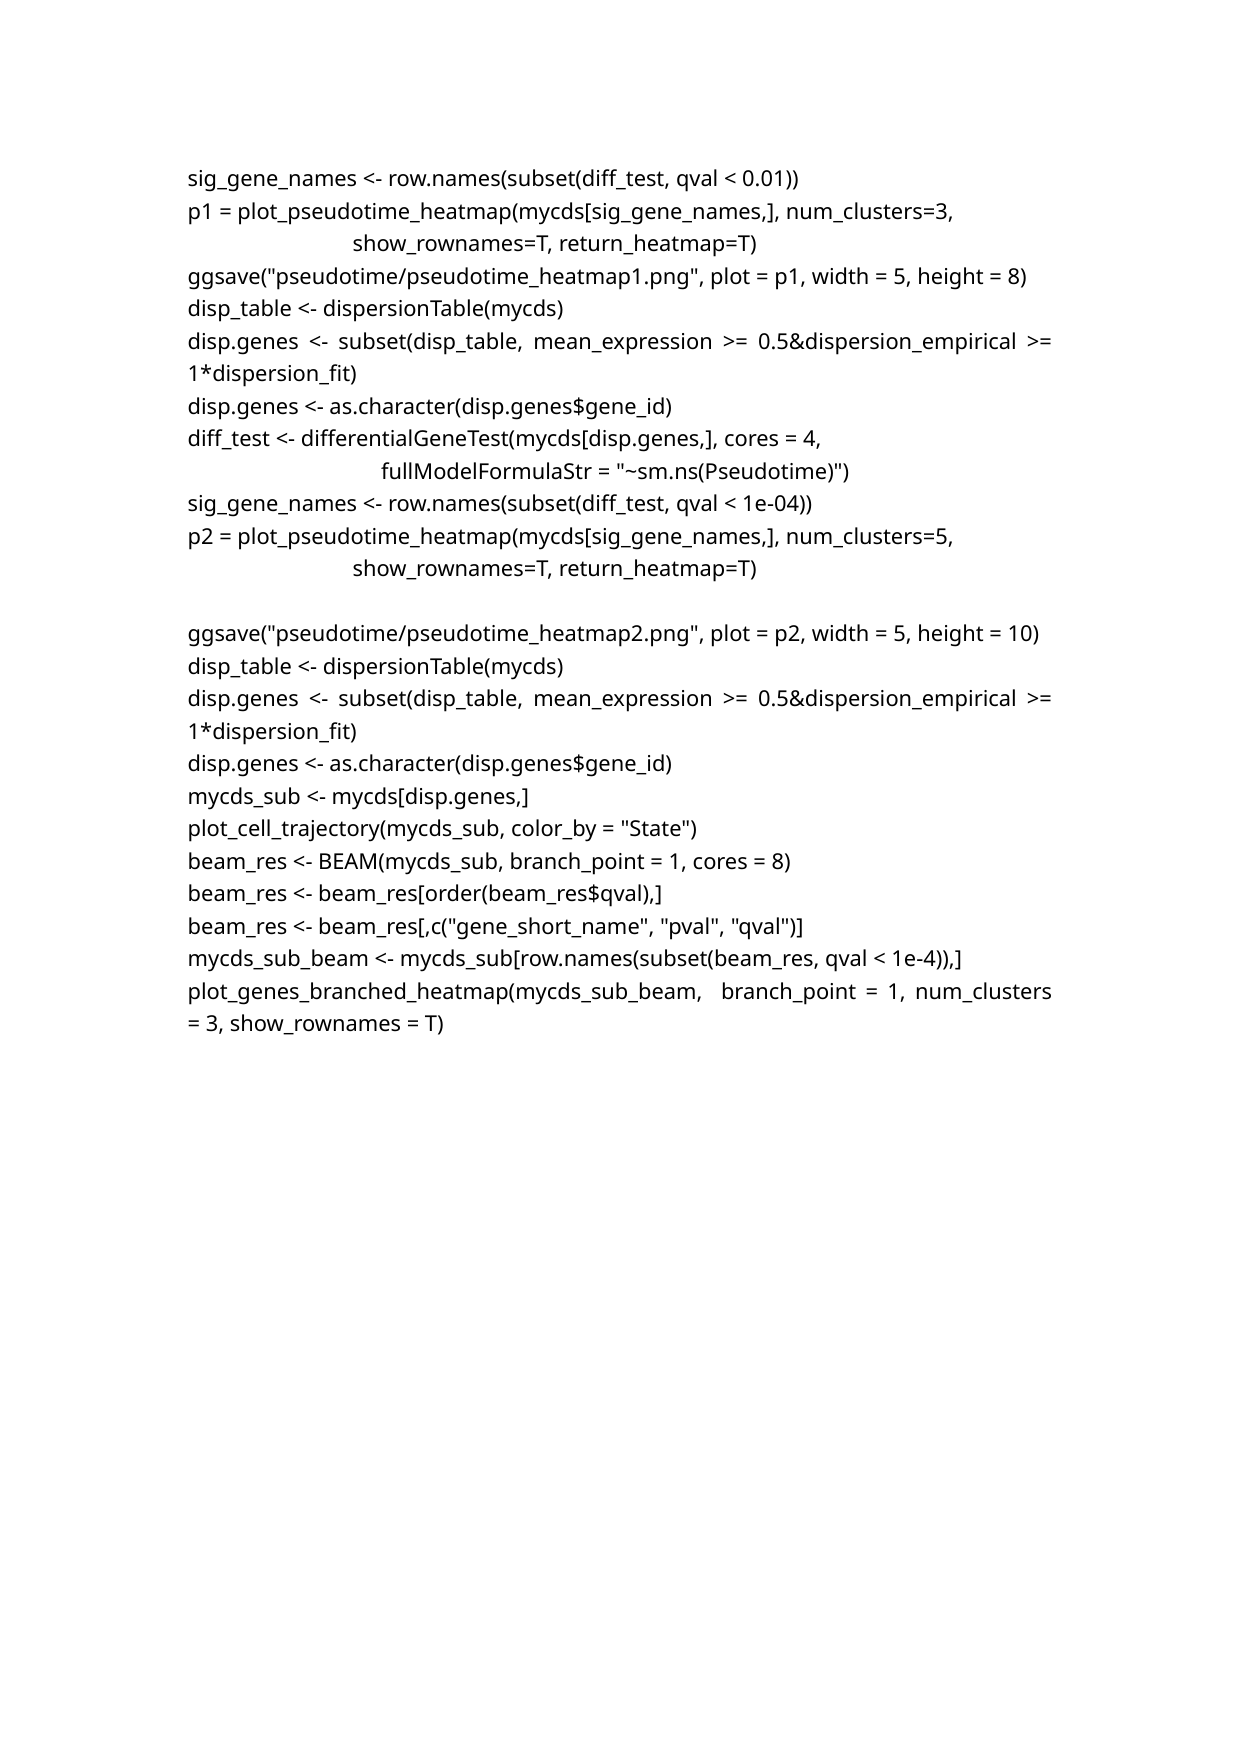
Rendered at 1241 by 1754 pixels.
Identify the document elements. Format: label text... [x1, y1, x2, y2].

text mycds_sub <- mycds[disp.genes,] [187, 779, 1053, 812]
text sig_gene_names <- row.names(subset(diff_test, qval < 0.01)) [187, 162, 1053, 194]
text show_rownames=T, return_heatmap=T) [187, 552, 1053, 584]
text ggsave("pseudotime/pseudotime_heatmap1.png", plot = p1, width = 5, height = 8) [187, 259, 1053, 292]
text disp_table <- dispersionTable(mycds) [187, 649, 1053, 682]
text beam_res <- BEAM(mycds_sub, branch_point = 1, cores = 8) [187, 844, 1053, 877]
text disp.genes <- subset(disp_table, mean_expression >= 0.5&dispersion_empirical >= 1*dispersion_fit) [187, 682, 1053, 747]
text disp.genes <- subset(disp_table, mean_expression >= 0.5&dispersion_empirical >= 1*dispersion_fit) [187, 324, 1053, 389]
text diff_test <- differentialGeneTest(mycds[disp.genes,], cores = 4, [187, 422, 1053, 454]
text show_rownames=T, return_heatmap=T) [187, 227, 1053, 259]
text plot_genes_branched_heatmap(mycds_sub_beam, branch_point = 1, num_clusters = 3, show_rownames = T) [187, 974, 1053, 1039]
text fullModelFormulaStr = "~sm.ns(Pseudotime)") [187, 454, 1053, 487]
text sig_gene_names <- row.names(subset(diff_test, qval < 1e-04)) [187, 487, 1053, 519]
text p2 = plot_pseudotime_heatmap(mycds[sig_gene_names,], num_clusters=5, [187, 519, 1053, 552]
text beam_res <- beam_res[,c("gene_short_name", "pval", "qval")] [187, 909, 1053, 942]
text ggsave("pseudotime/pseudotime_heatmap2.png", plot = p2, width = 5, height = 10) [187, 617, 1053, 649]
text beam_res <- beam_res[order(beam_res$qval),] [187, 877, 1053, 909]
text disp.genes <- as.character(disp.genes$gene_id) [187, 747, 1053, 779]
text disp.genes <- as.character(disp.genes$gene_id) [187, 389, 1053, 422]
text disp_table <- dispersionTable(mycds) [187, 292, 1053, 324]
text mycds_sub_beam <- mycds_sub[row.names(subset(beam_res, qval < 1e-4)),] [187, 942, 1053, 974]
text plot_cell_trajectory(mycds_sub, color_by = "State") [187, 812, 1053, 844]
text p1 = plot_pseudotime_heatmap(mycds[sig_gene_names,], num_clusters=3, [187, 194, 1053, 227]
